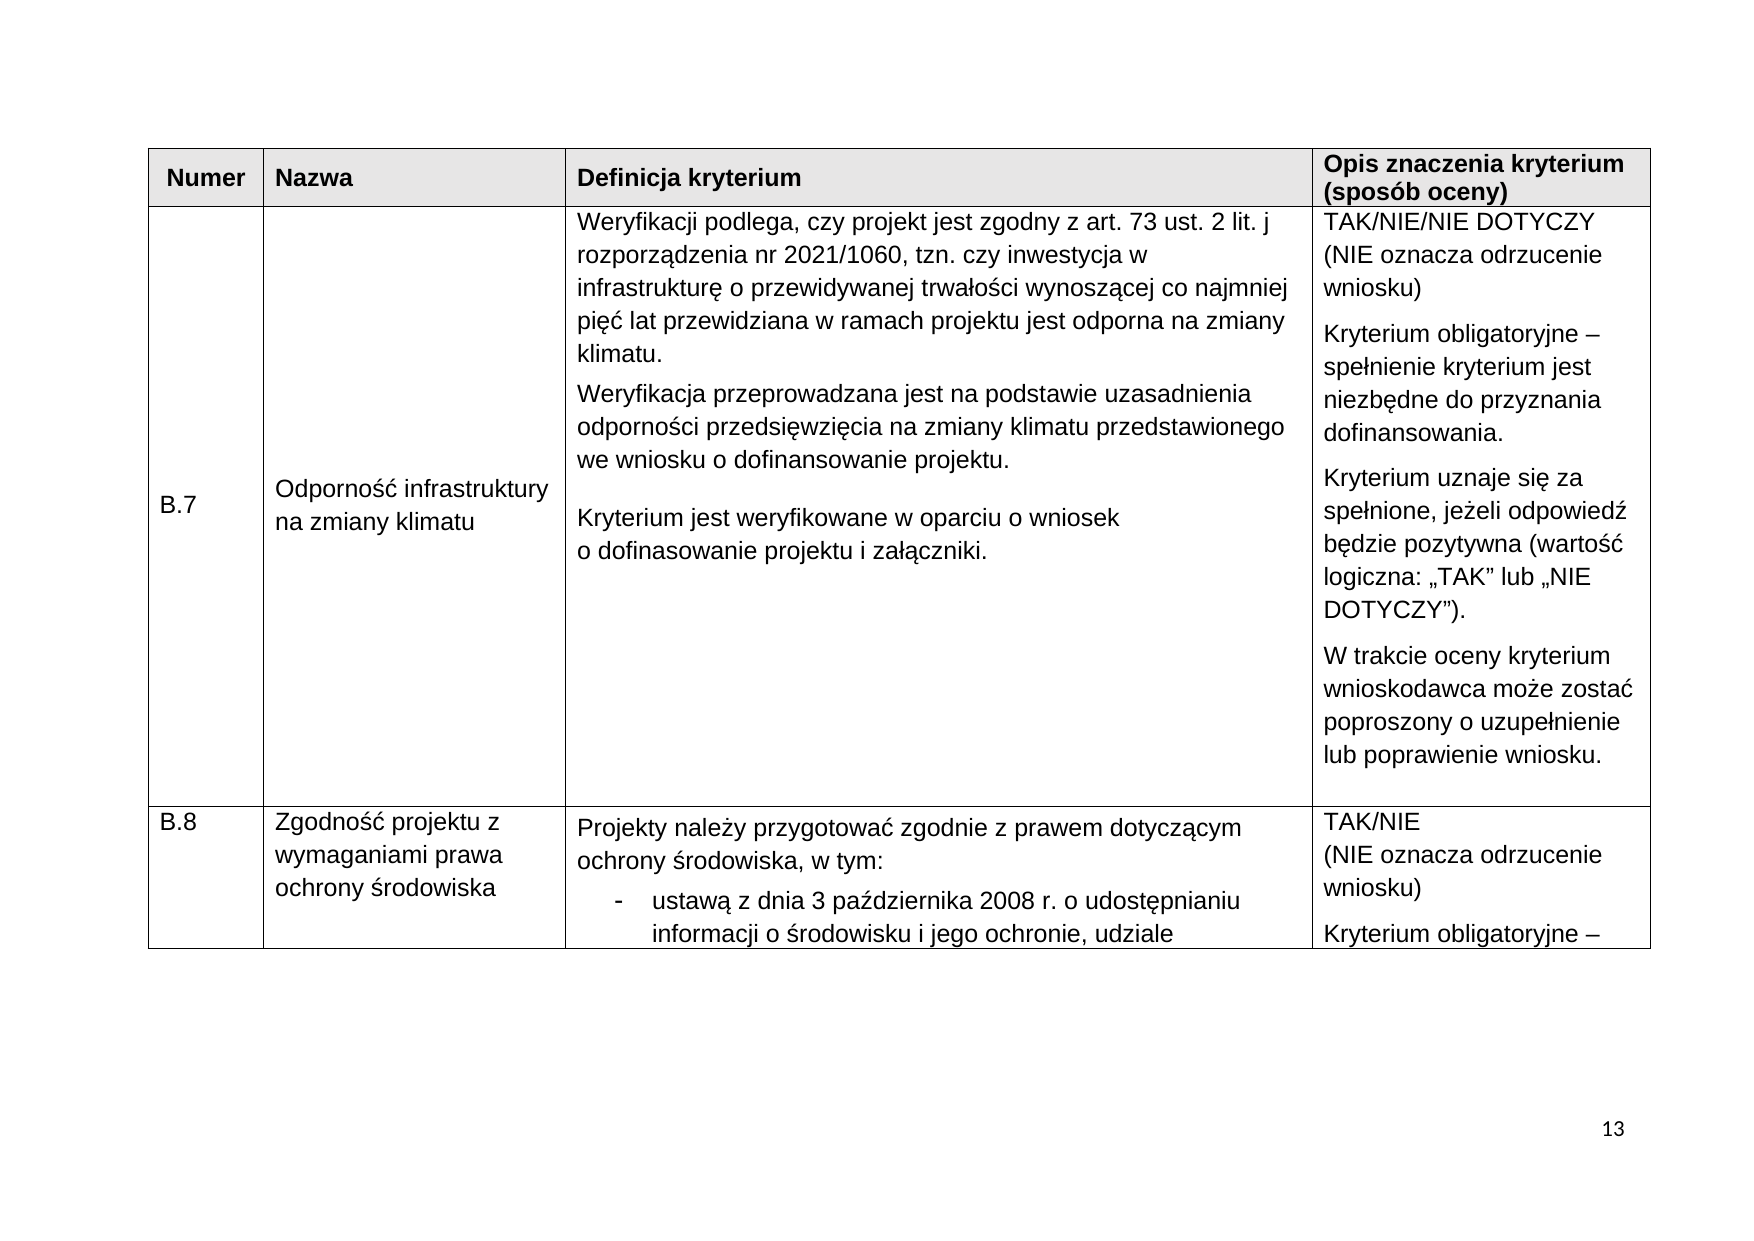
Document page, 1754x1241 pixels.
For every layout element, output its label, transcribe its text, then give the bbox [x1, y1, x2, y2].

table_header Nazwa [264, 149, 565, 206]
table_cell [264, 807, 565, 947]
table_header Numer [149, 149, 263, 206]
table_cell B.8 [149, 807, 263, 947]
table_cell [1313, 807, 1650, 947]
table_cell Odporność infrastruktury na zmiany klimatu [264, 207, 565, 806]
table_cell TAK/NIE/NIE DOTYCZY (NIE oznacza odrzucenie wniosku) Kryterium obligatoryjne – spełnienie kryterium jest niezbędne do przyznania dofinansowania. Kryterium uznaje się za spełnione, jeżeli odpowiedź będzie pozytywna (wartość logiczna: „TAK” lub „NIE DOTYCZY”). W trakcie oceny kryterium wnioskodawca może zostać poproszony o uzupełnienie lub poprawienie wniosku. [1313, 207, 1650, 806]
table_header Definicja kryterium [566, 149, 1312, 206]
table_header Opis znaczenia kryterium (sposób oceny) [1313, 149, 1650, 206]
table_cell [566, 807, 1312, 947]
table_cell B.7 [149, 207, 263, 806]
table_cell Weryfikacji podlega, czy projekt jest zgodny z art. 73 ust. 2 lit. j rozporządzenia nr 2021/1060, tzn. czy inwestycja w infrastrukturę o przewidywanej trwałości wynoszącej co najmniej pięć lat przewidziana w ramach projektu jest odporna na zmiany klimatu. Weryfikacja przeprowadzana jest na podstawie uzasadnienia odporności przedsięwzięcia na zmiany klimatu przedstawionego we wniosku o dofinansowanie projektu. Kryterium jest weryfikowane w oparciu o wniosek o dofinasowanie projektu i załączniki. [566, 207, 1312, 806]
